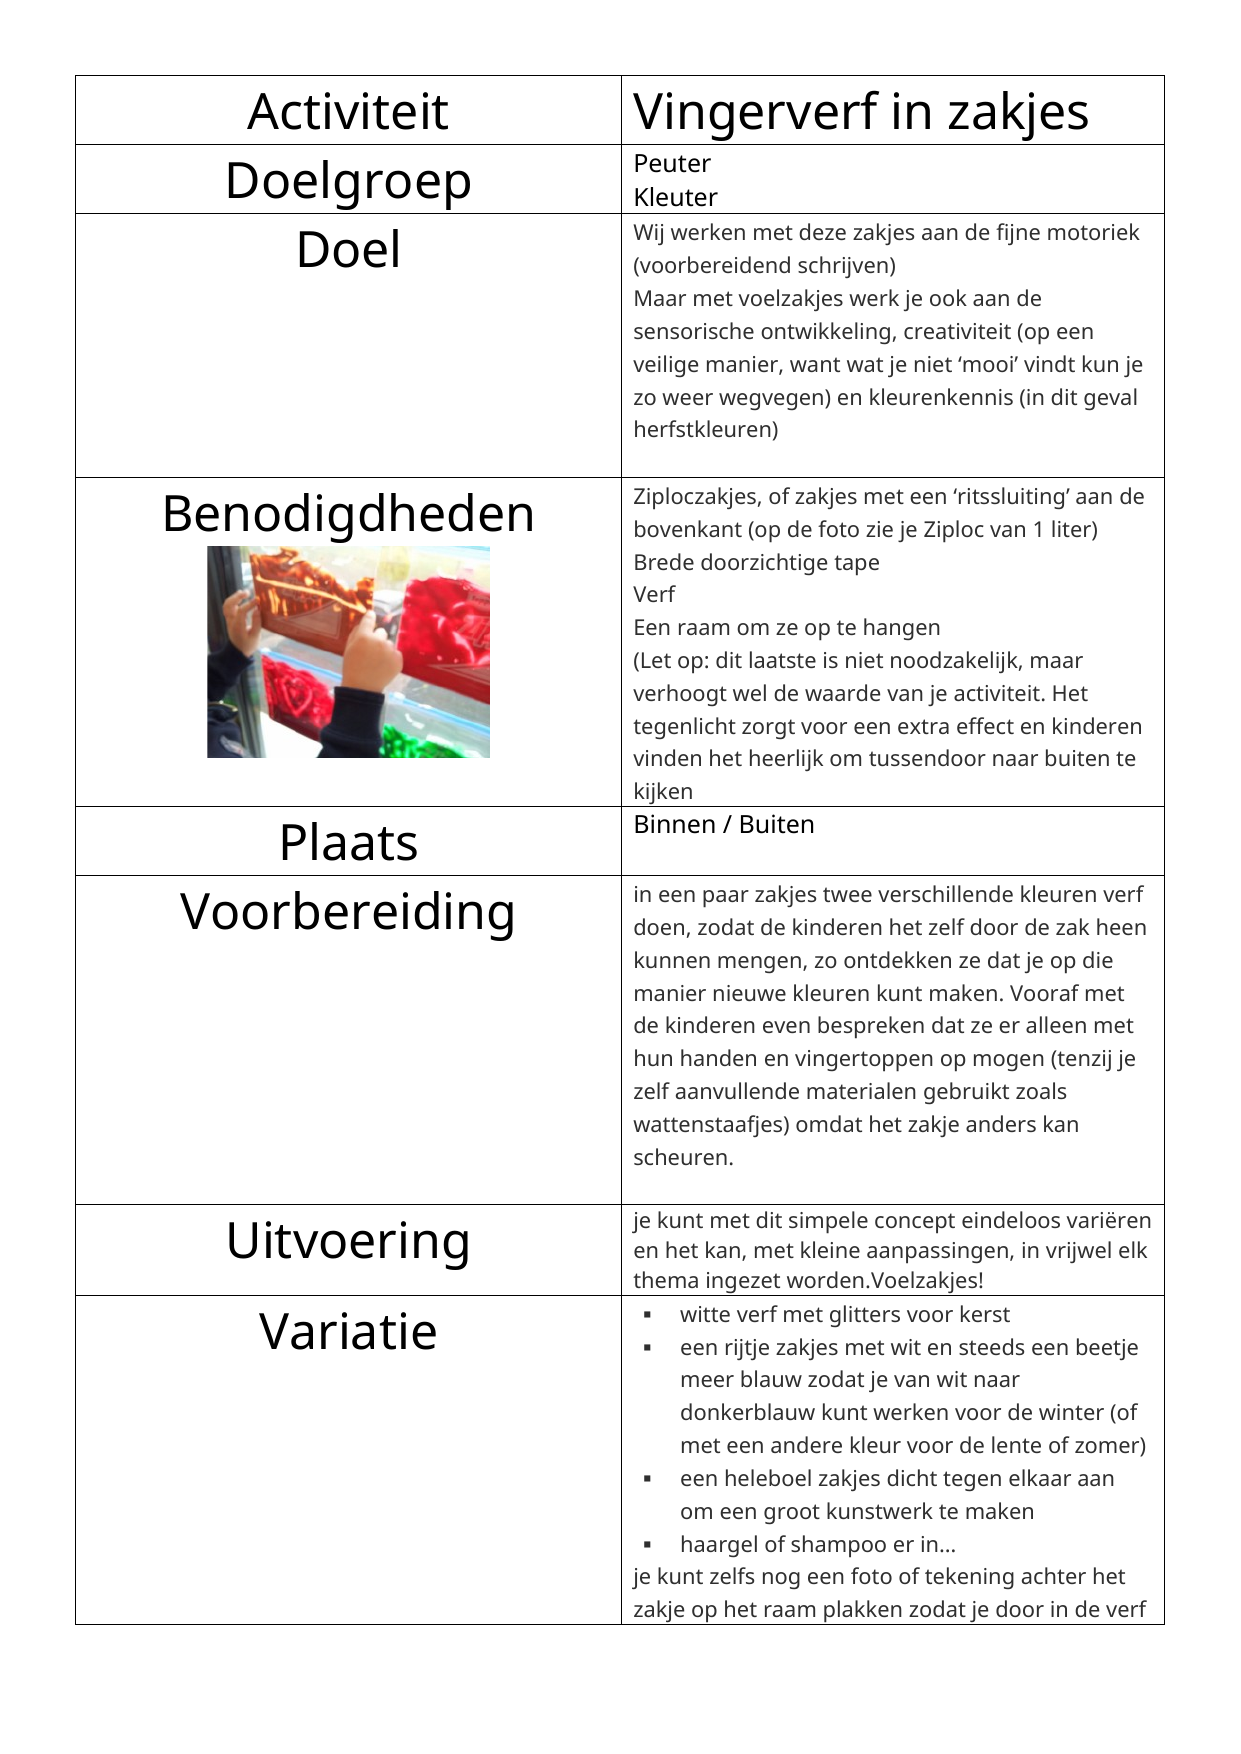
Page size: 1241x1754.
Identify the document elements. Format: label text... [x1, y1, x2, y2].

table_cell Voorbereiding [76, 876, 621, 1204]
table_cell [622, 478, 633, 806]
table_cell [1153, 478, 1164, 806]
table_cell Binnen / Buiten [622, 807, 1164, 875]
picture [207, 546, 490, 758]
table_cell Uitvoering [76, 1205, 621, 1295]
table_cell Plaats [76, 807, 621, 875]
table_cell in een paar zakjes twee verschillende kleuren verf doen, zodat de kinderen het zelf door de zak heen kunnen mengen, zo ontdekken ze dat je op die manier nieuwe kleuren kunt maken. Vooraf met de kinderen even bespreken dat ze er alleen met hun handen en vingertoppen op mogen (tenzij je zelf aanvullende materialen gebruikt zoals wattenstaafjes) omdat het zakje anders kan scheuren. [622, 876, 1164, 1204]
table_cell Variatie [76, 1296, 621, 1624]
table_cell je kunt met dit simpele concept eindeloos variëren en het kan, met kleine aanpassingen, in vrijwel elk thema ingezet worden.Voelzakjes! [622, 1205, 1164, 1295]
table_header Vingerverf in zakjes [622, 76, 1164, 144]
table_cell Peuter Kleuter [622, 145, 1164, 213]
table_cell Benodigdheden [76, 478, 621, 806]
table_cell Doelgroep [76, 145, 621, 213]
table_cell Doel [76, 214, 621, 477]
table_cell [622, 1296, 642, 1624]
table_header Activiteit [76, 76, 621, 144]
table_cell Wij werken met deze zakjes aan de fijne motoriek (voorbereidend schrijven) Maar met voelzakjes werk je ook aan de sensorische ontwikkeling, creativiteit (op een veilige manier, want wat je niet ‘mooi’ vindt kun je zo weer wegvegen) en kleurenkennis (in dit geval herfstkleuren) [622, 214, 1164, 477]
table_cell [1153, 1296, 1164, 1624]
